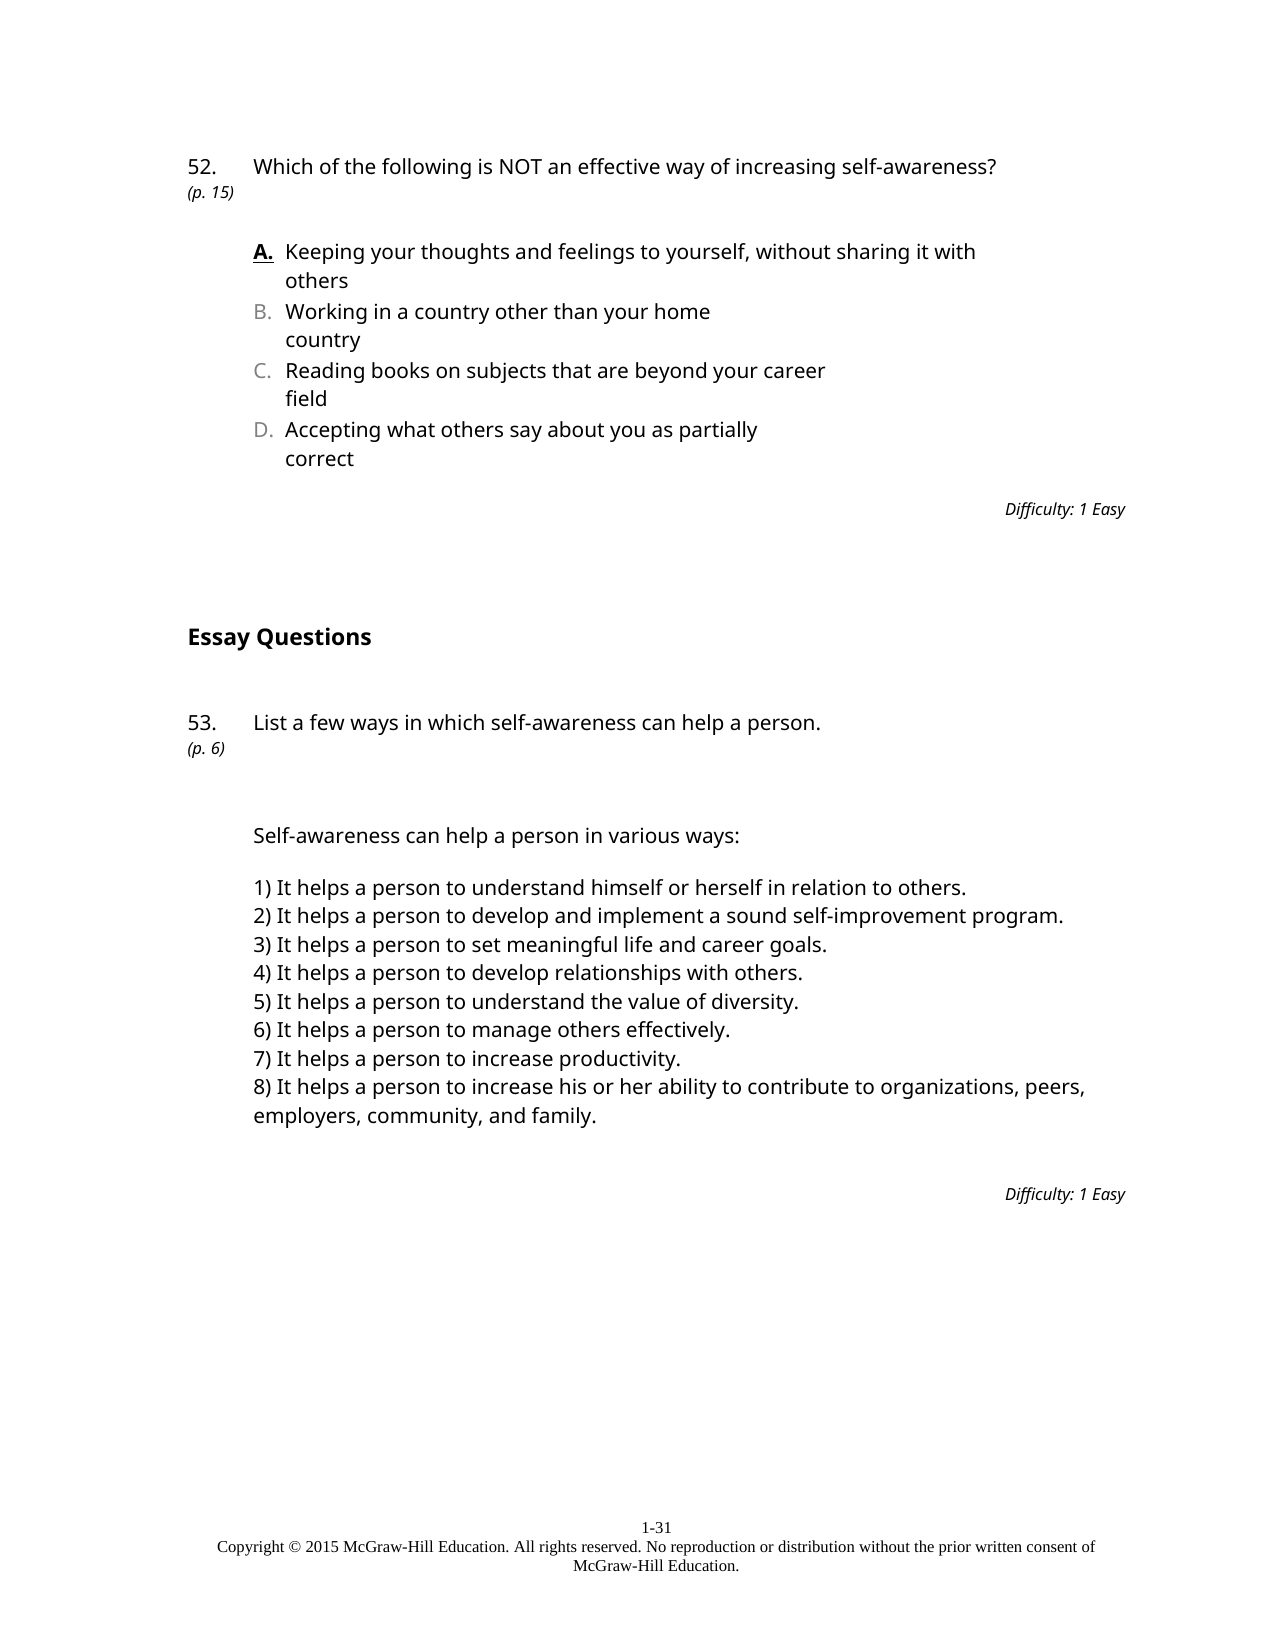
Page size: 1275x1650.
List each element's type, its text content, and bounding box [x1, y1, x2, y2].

table_header Difficulty: 1 Easy [188, 1183, 1125, 1233]
table_header 52. (p. 15) [188, 153, 253, 472]
table_header 53. (p. 6) [188, 708, 253, 1157]
table_header List a few ways in which self-awareness can help a person. Self-awareness can help a person in various ways: 1) It helps a person to understand himself or herself in relation to others. 2) It helps a person to develop and implement a sound self-improvement program. 3) It helps a person to set meaningful life and career goals. 4) It helps a person to develop relationships with others. 5) It helps a person to understand the value of diversity. 6) It helps a person to manage others effectively. 7) It helps a person to increase productivity. 8) It helps a person to increase his or her ability to contribute to organizations, peers, employers, community, and family. [253, 708, 1125, 1157]
table_header Difficulty: 1 Easy [188, 498, 1125, 549]
text Essay Questions [187, 599, 1125, 683]
table_header Which of the following is NOT an effective way of increasing self-awareness? [253, 153, 1125, 472]
